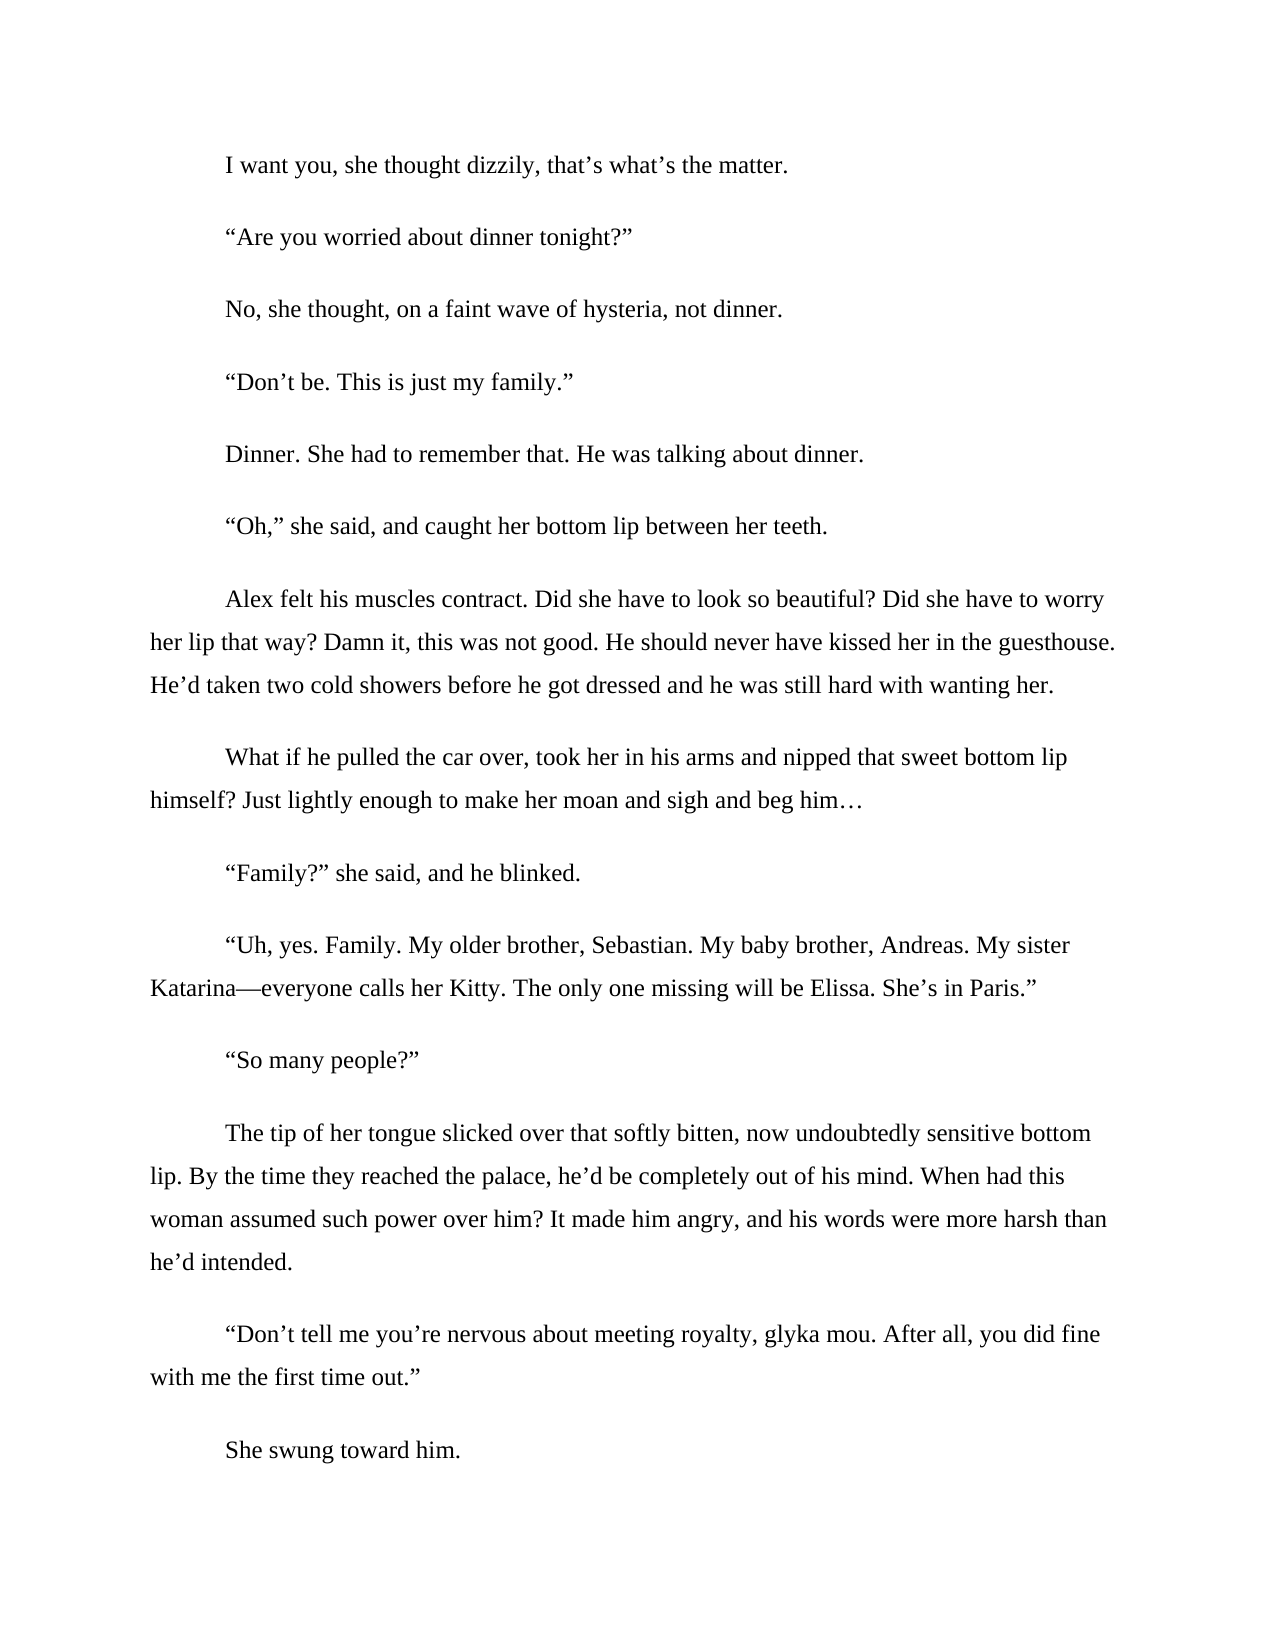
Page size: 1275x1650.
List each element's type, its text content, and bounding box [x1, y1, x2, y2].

text “Don’t tell me you’re nervous about meeting royalty, glyka mou. After all, you did fine with me the first time out.” [150, 1319, 1125, 1391]
text “Are you worried about dinner tonight?” [150, 222, 1125, 251]
text I want you, she thought dizzily, that’s what’s the matter. [150, 150, 1125, 179]
text “Family?” she said, and he blinked. [150, 858, 1125, 886]
text No, she thought, on a faint wave of hysteria, not dinner. [150, 294, 1125, 323]
text Dinner. She had to remember that. He was talking about dinner. [150, 439, 1125, 468]
text “Don’t be. This is just my family.” [150, 367, 1125, 396]
text What if he pulled the car over, took her in his arms and nipped that sweet bottom lip himself? Just lightly enough to make her moan and sigh and beg him… [150, 742, 1125, 814]
text “So many people?” [150, 1045, 1125, 1074]
text “Uh, yes. Family. My older brother, Sebastian. My baby brother, Andreas. My sister Katarina—everyone calls her Kitty. The only one missing will be Elissa. She’s in Paris.” [150, 930, 1125, 1002]
text Alex felt his muscles contract. Did she have to look so beautiful? Did she have to worry her lip that way? Damn it, this was not good. He should never have kissed her in the guesthouse. He’d taken two cold showers before he got dressed and he was still hard with wanting her. [150, 584, 1125, 699]
text The tip of her tongue slicked over that softly bitten, now undoubtedly sensitive bottom lip. By the time they reached the palace, he’d be completely out of his mind. When had this woman assumed such power over him? It made him angry, and his words were more harsh than he’d intended. [150, 1118, 1125, 1276]
text She swung toward him. [150, 1435, 1125, 1463]
text “Oh,” she said, and caught her bottom lip between her teeth. [150, 511, 1125, 540]
